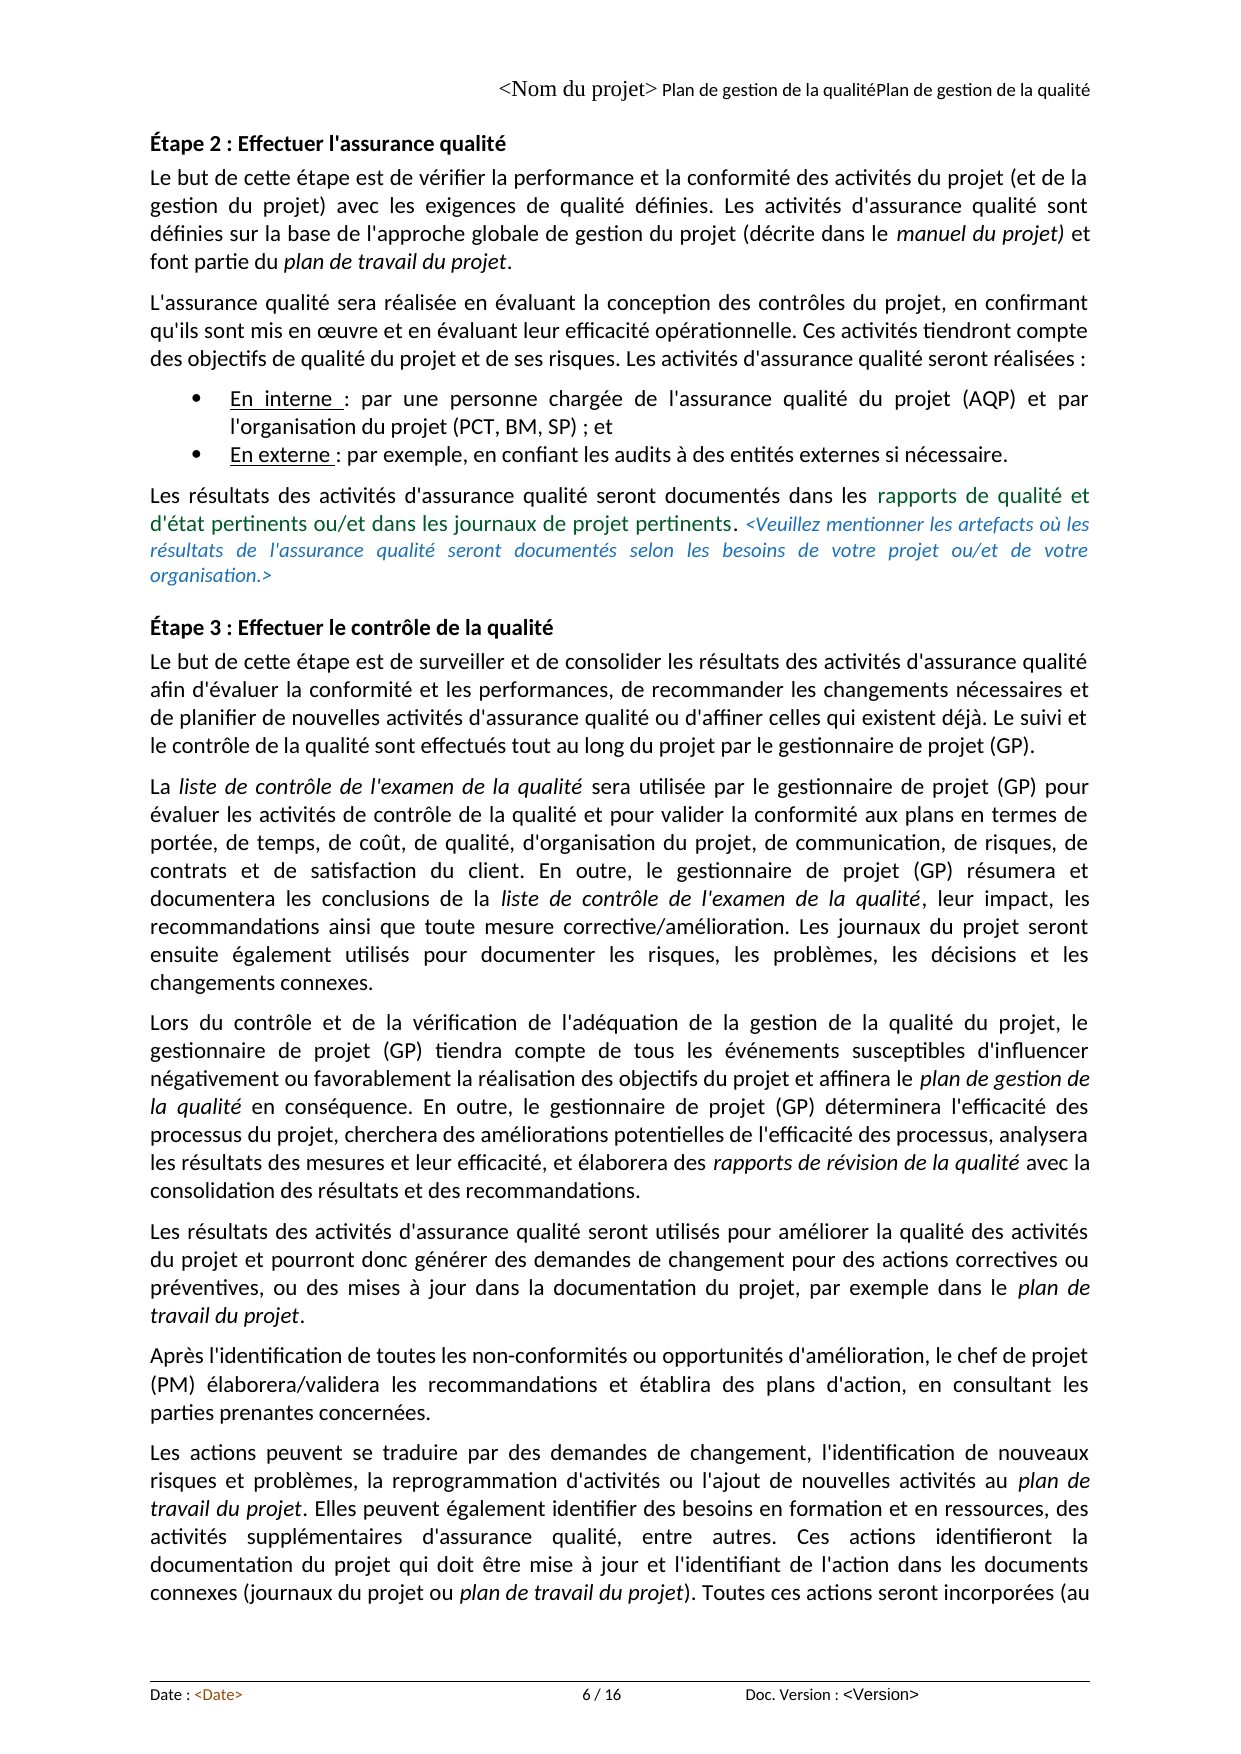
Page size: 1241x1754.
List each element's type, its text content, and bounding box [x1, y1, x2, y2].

text Après l'identification de toutes les non-conformités ou opportunités d'amélioration, le chef de projet (PM) élaborera/validera les recommandations et établira des plans d'action, en consultant les parties prenantes concernées. [150, 1342, 1090, 1426]
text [150, 1438, 1090, 1606]
text Les résultats des activités d'assurance qualité seront utilisés pour améliorer la qualité des activités du projet et pourront donc générer des demandes de changement pour des actions correctives ou préventives, ou des mises à jour dans la documentation du projet, par exemple dans le plan de travail du projet. [150, 1217, 1090, 1329]
text L'assurance qualité sera réalisée en évaluant la conception des contrôles du projet, en confirmant qu'ils sont mis en œuvre et en évaluant leur efficacité opérationnelle. Ces activités tiendront compte des objectifs de qualité du projet et de ses risques. Les activités d'assurance qualité seront réalisées : [150, 288, 1090, 372]
text Le but de cette étape est de surveiller et de consolider les résultats des activités d'assurance qualité afin d'évaluer la conformité et les performances, de recommander les changements nécessaires et de planifier de nouvelles activités d'assurance qualité ou d'affiner celles qui existent déjà. Le suivi et le contrôle de la qualité sont effectués tout au long du projet par le gestionnaire de projet (GP). [150, 647, 1090, 759]
list En interne : par une personne chargée de l'assurance qualité du projet (AQP) et par l'organisation du projet (PCT, BM, SP) ; et [192, 384, 1090, 441]
text Lors du contrôle et de la vérification de l'adéquation de la gestion de la qualité du projet, le gestionnaire de projet (GP) tiendra compte de tous les événements susceptibles d'influencer négativement ou favorablement la réalisation des objectifs du projet et affinera le plan de gestion de la qualité en conséquence. En outre, le gestionnaire de projet (GP) déterminera l'efficacité des processus du projet, cherchera des améliorations potentielles de l'efficacité des processus, analysera les résultats des mesures et leur efficacité, et élaborera des rapports de révision de la qualité avec la consolidation des résultats et des recommandations. [150, 1008, 1090, 1204]
list En externe : par exemple, en confiant les audits à des entités externes si nécessaire. [192, 441, 1090, 468]
text La liste de contrôle de l'examen de la qualité sera utilisée par le gestionnaire de projet (GP) pour évaluer les activités de contrôle de la qualité et pour valider la conformité aux plans en termes de portée, de temps, de coût, de qualité, d'organisation du projet, de communication, de risques, de contrats et de satisfaction du client. En outre, le gestionnaire de projet (GP) résumera et documentera les conclusions de la liste de contrôle de l'examen de la qualité, leur impact, les recommandations ainsi que toute mesure corrective/amélioration. Les journaux du projet seront ensuite également utilisés pour documenter les risques, les problèmes, les décisions et les changements connexes. [150, 772, 1090, 996]
text Le but de cette étape est de vérifier la performance et la conformité des activités du projet (et de la gestion du projet) avec les exigences de qualité définies. Les activités d'assurance qualité sont définies sur la base de l'approche globale de gestion du projet (décrite dans le manuel du projet) et font partie du plan de travail du projet. [150, 163, 1090, 275]
text Étape 2 : Effectuer l'assurance qualité [150, 129, 1090, 157]
text Étape 3 : Effectuer le contrôle de la qualité [150, 613, 1090, 641]
text Les résultats des activités d'assurance qualité seront documentés dans les rapports de qualité et d'état pertinents ou/et dans les journaux de projet pertinents. <Veuillez mentionner les artefacts où les résultats de l'assurance qualité seront documentés selon les besoins de votre projet ou/et de votre organisation.> [150, 481, 1090, 588]
